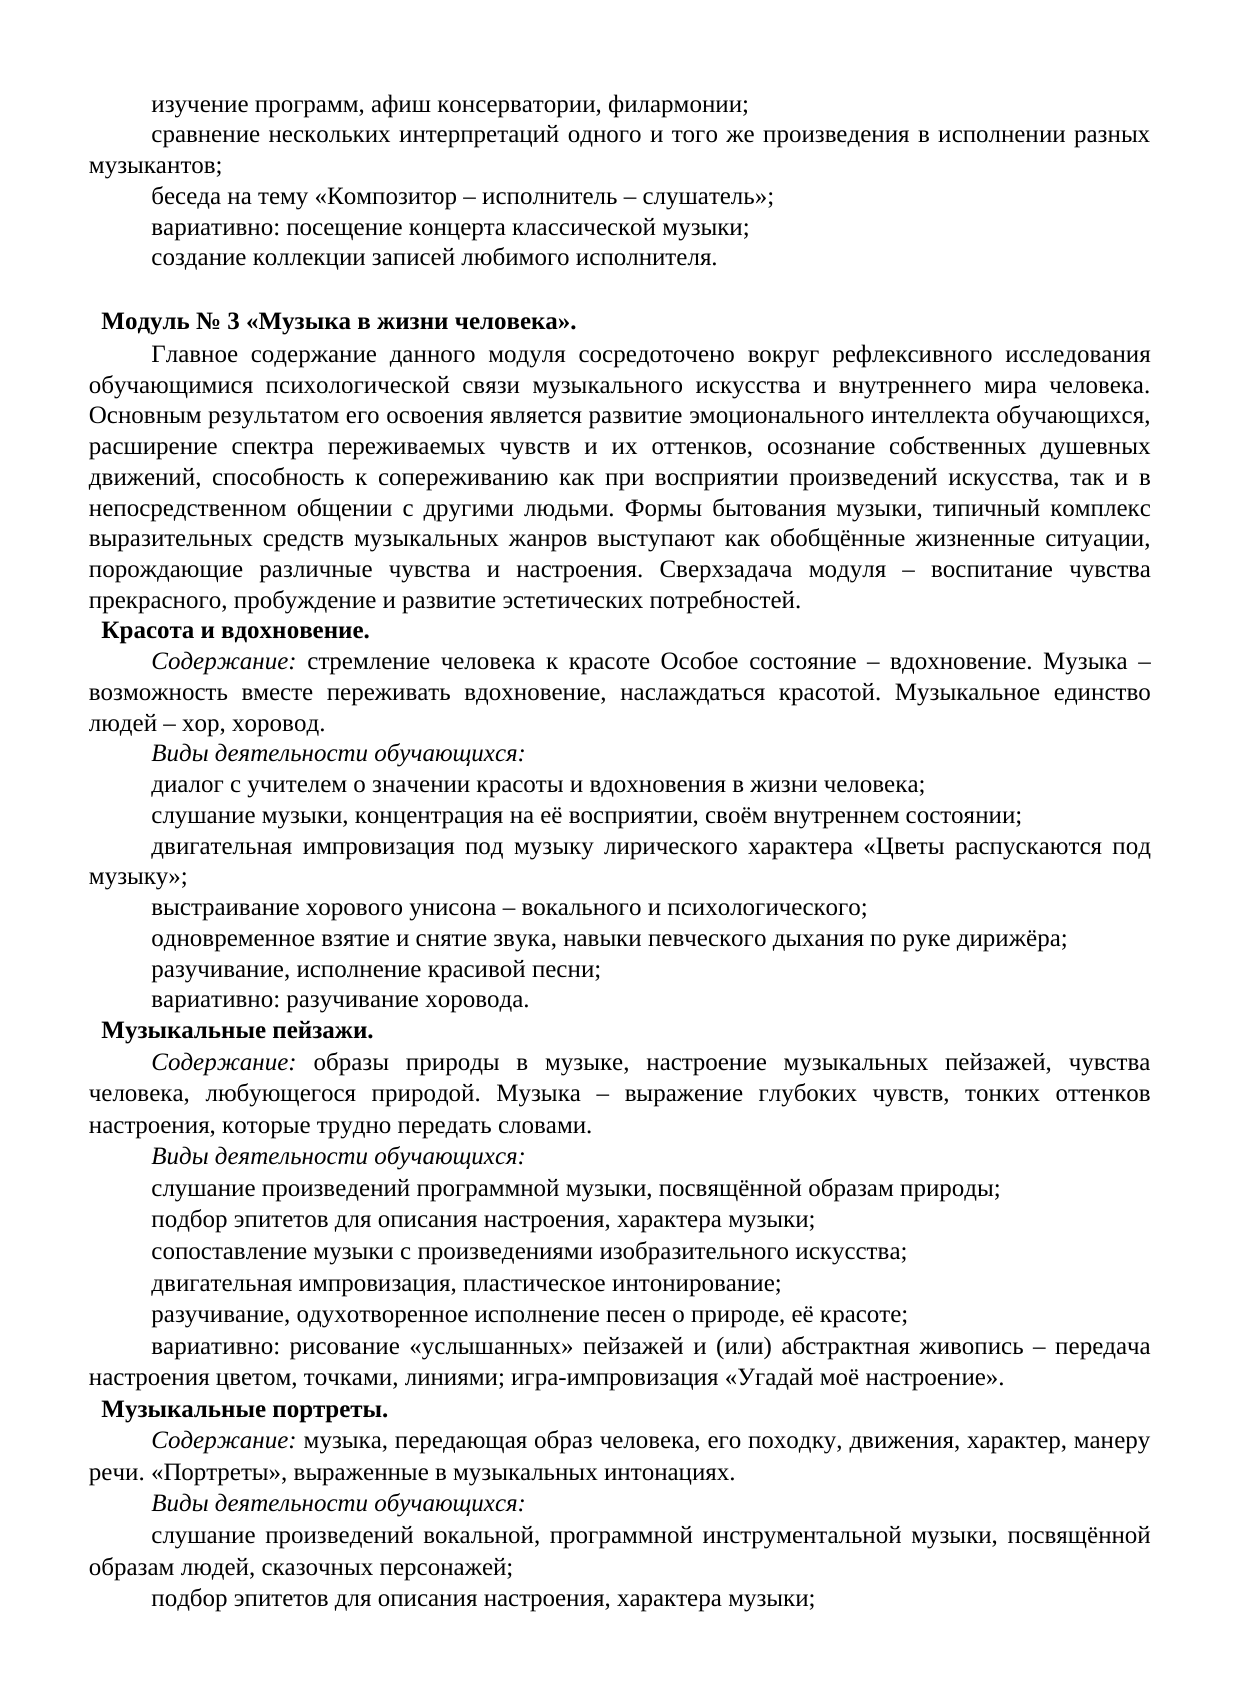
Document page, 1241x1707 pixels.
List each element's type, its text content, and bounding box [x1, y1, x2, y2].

text создание коллекции записей любимого исполнителя. [89, 242, 1152, 271]
text разучивание, одухотворенное исполнение песен о природе, её красоте; [89, 1299, 1152, 1328]
text двигательная импровизация под музыку лирического характера «Цветы распускаются под музыку»; [89, 831, 1152, 890]
text одновременное взятие и снятие звука, навыки певческого дыхания по руке дирижёра; [89, 923, 1152, 952]
text диалог с учителем о значении красоты и вдохновения в жизни человека; [89, 769, 1152, 798]
text беседа на тему «Композитор – исполнитель – слушатель»; [89, 181, 1152, 209]
text Модуль № 3 «Музыка в жизни человека». [101, 306, 1152, 335]
text изучение программ, афиш консерватории, филармонии; [89, 89, 1152, 117]
text Музыкальные пейзажи. [101, 1015, 1152, 1044]
text выстраивание хорового унисона – вокального и психологического; [89, 892, 1152, 921]
text слушание произведений вокальной, программной инструментальной музыки, посвящённой образам людей, сказочных персонажей; [89, 1520, 1152, 1580]
text вариативно: рисование «услышанных» пейзажей и (или) абстрактная живопись – передача настроения цветом, точками, линиями; игра-импровизация «Угадай моё настроение». [89, 1331, 1152, 1391]
text Виды деятельности обучающихся: [89, 1488, 1152, 1517]
text Главное содержание данного модуля сосредоточено вокруг рефлексивного исследования обучающимися психологической связи музыкального искусства и внутреннего мира человека. Основным результатом его освоения является развитие эмоционального интеллекта обучающихся, расширение спектра переживаемых чувств и их оттенков, осознание собственных душевных движений, способность к сопереживанию как при восприятии произведений искусства, так и в непосредственном общении с другими людьми. Формы бытования музыки, типичный комплекс выразительных средств музыкальных жанров выступают как обобщённые жизненные ситуации, порождающие различные чувства и настроения. Сверхзадача модуля – воспитание чувства прекрасного, пробуждение и развитие эстетических потребностей. [89, 339, 1152, 614]
text сравнение нескольких интерпретаций одного и того же произведения в исполнении разных музыкантов; [89, 119, 1152, 179]
text Виды деятельности обучающихся: [89, 1141, 1152, 1170]
text разучивание, исполнение красивой песни; [89, 954, 1152, 982]
text вариативно: посещение концерта классической музыки; [89, 212, 1152, 240]
text Содержание: музыка, передающая образ человека, его походку, движения, характер, манеру речи. «Портреты», выраженные в музыкальных интонациях. [89, 1425, 1152, 1486]
text Музыкальные портреты. [101, 1394, 1152, 1423]
text Красота и вдохновение. [101, 616, 1152, 644]
text Виды деятельности обучающихся: [89, 738, 1152, 767]
text слушание музыки, концентрация на её восприятии, своём внутреннем состоянии; [89, 800, 1152, 829]
text сопоставление музыки с произведениями изобразительного искусства; [89, 1236, 1152, 1265]
text Содержание: стремление человека к красоте Особое состояние – вдохновение. Музыка – возможность вместе переживать вдохновение, наслаждаться красотой. Музыкальное единство людей – хор, хоровод. [89, 646, 1152, 737]
text слушание произведений программной музыки, посвящённой образам природы; [89, 1173, 1152, 1202]
text двигательная импровизация, пластическое интонирование; [89, 1268, 1152, 1296]
text вариативно: разучивание хоровода. [89, 984, 1152, 1013]
text подбор эпитетов для описания настроения, характера музыки; [89, 1583, 1152, 1612]
text подбор эпитетов для описания настроения, характера музыки; [89, 1204, 1152, 1233]
text Содержание: образы природы в музыке, настроение музыкальных пейзажей, чувства человека, любующегося природой. Музыка – выражение глубоких чувств, тонких оттенков настроения, которые трудно передать словами. [89, 1047, 1152, 1138]
